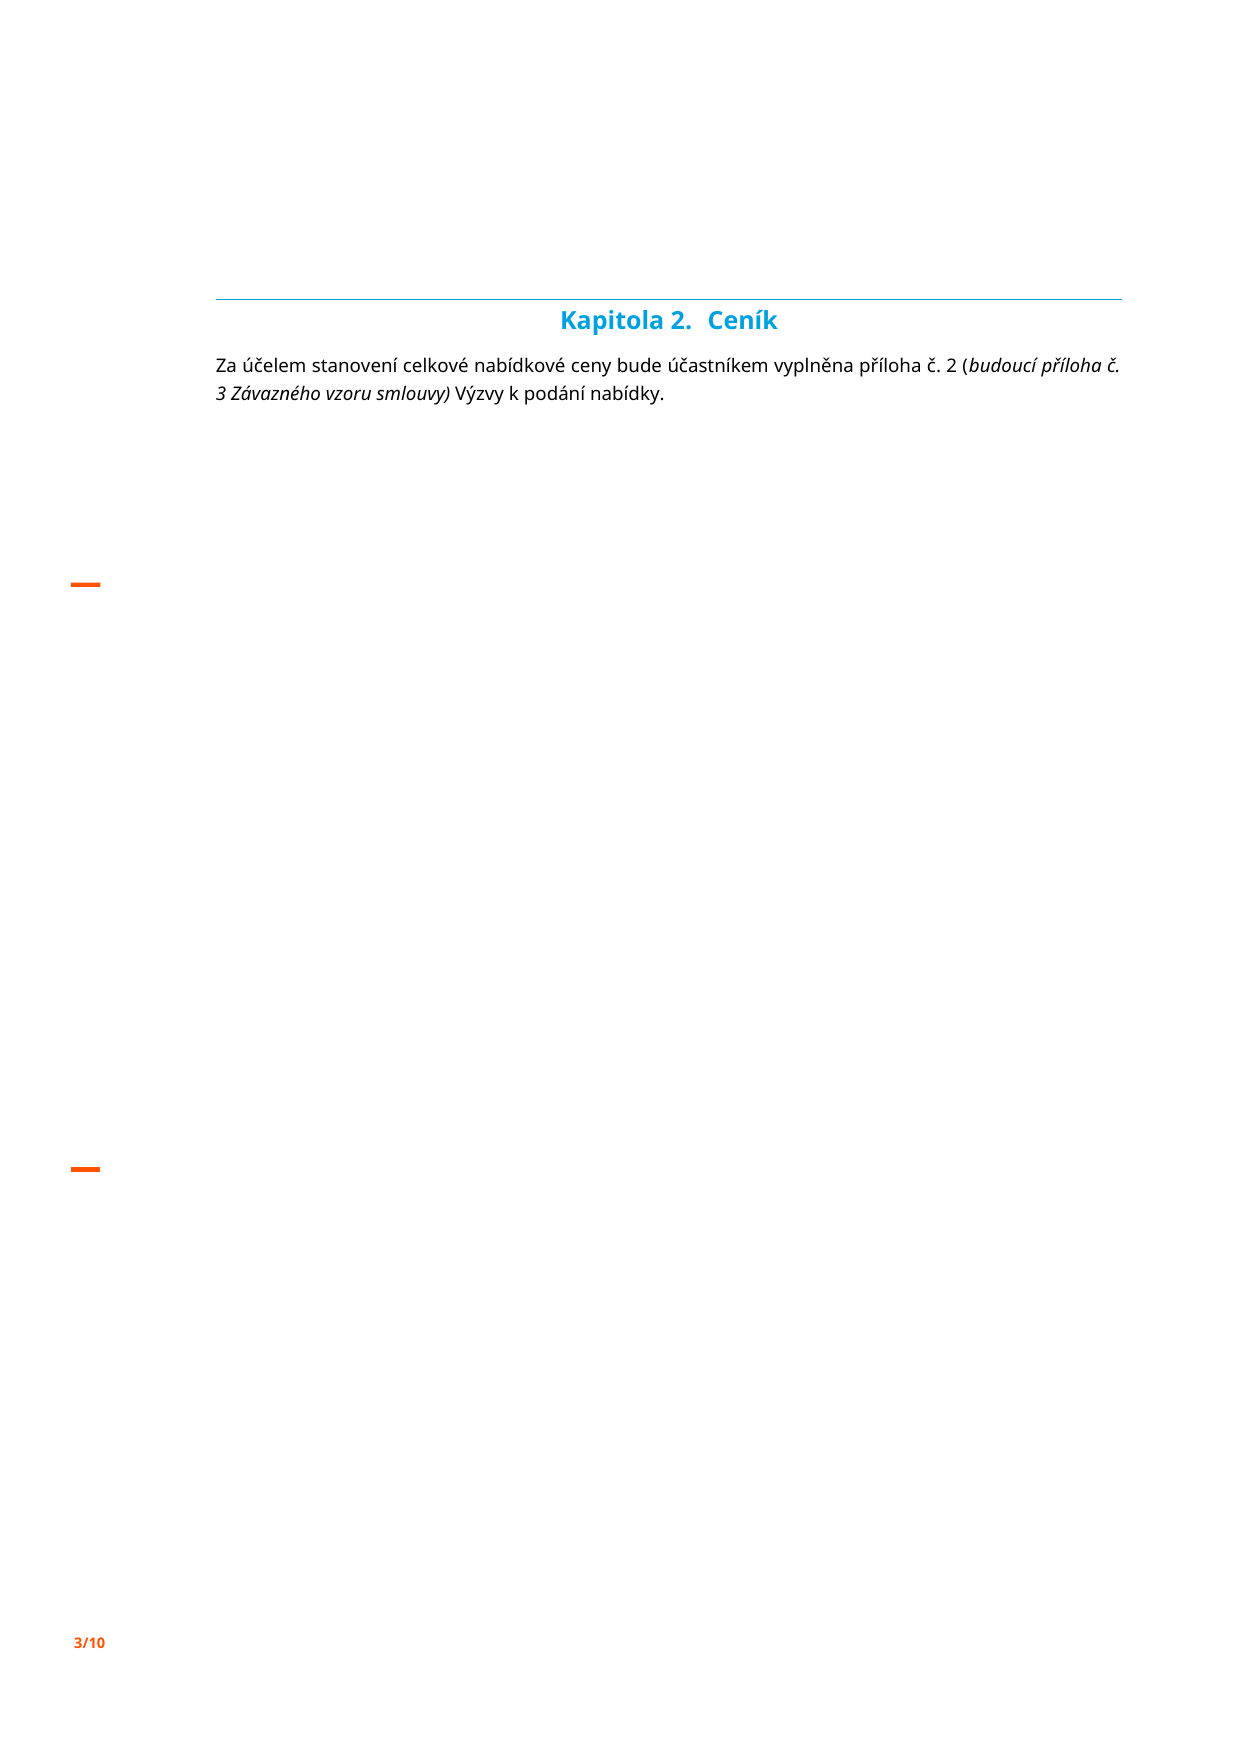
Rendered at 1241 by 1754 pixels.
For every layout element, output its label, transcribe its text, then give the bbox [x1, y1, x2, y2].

subtitle Ceník [216, 300, 1122, 336]
text Za účelem stanovení celkové nabídkové ceny bude účastníkem vyplněna příloha č. 2 (budoucí příloha č. 3 Závazného vzoru smlouvy) Výzvy k podání nabídky. [216, 352, 1122, 406]
